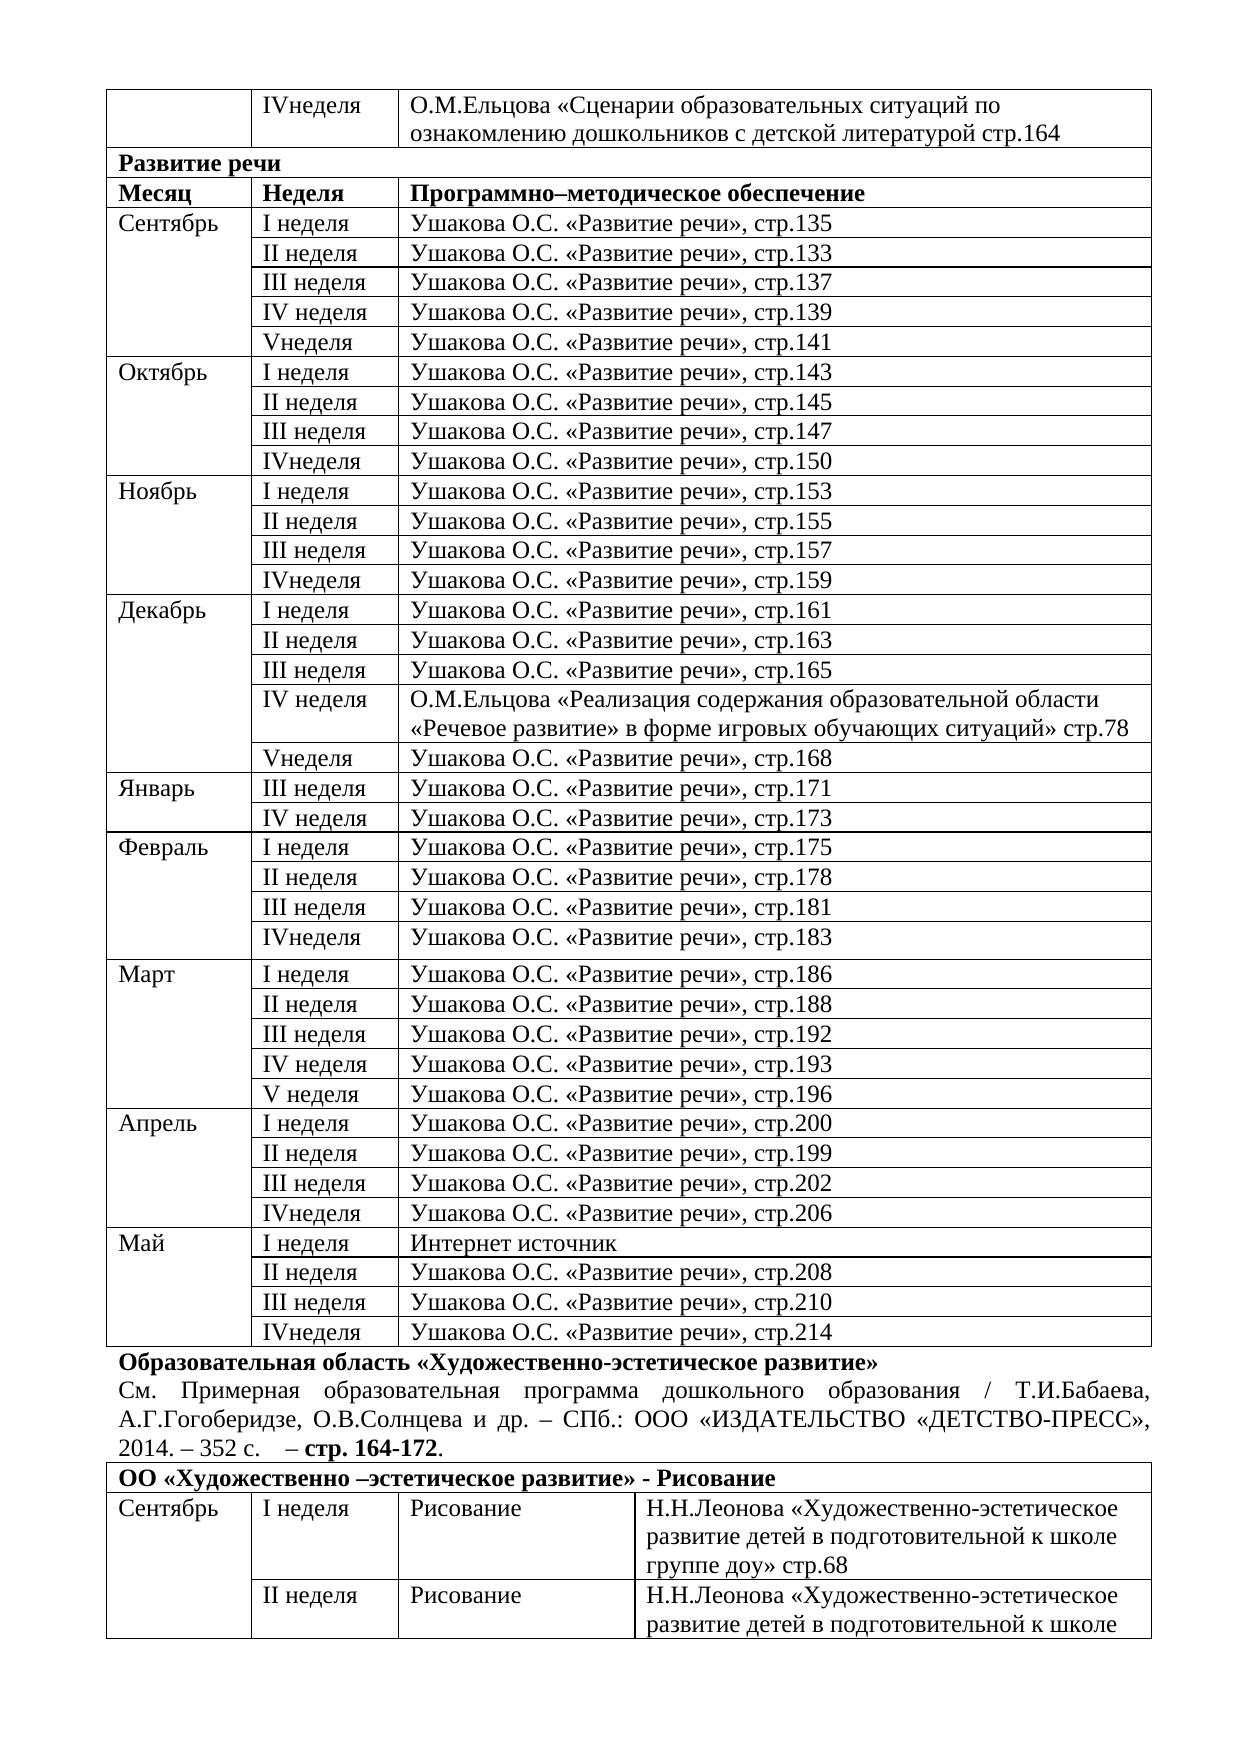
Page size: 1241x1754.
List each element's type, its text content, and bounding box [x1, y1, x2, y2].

table_cell Ушакова О.С. «Развитие речи», стр.193 [399, 1049, 1151, 1078]
table_cell I неделя [252, 960, 398, 988]
table_cell Март [107, 960, 251, 1107]
table_cell II неделя [252, 1580, 398, 1637]
table_cell Сентябрь [107, 208, 251, 356]
table_cell Ушакова О.С. «Развитие речи», стр.135 [399, 208, 1151, 237]
table_cell II неделя [252, 1138, 398, 1167]
table_cell Ушакова О.С. «Развитие речи», стр.196 [399, 1079, 1151, 1107]
table_cell IV неделя [252, 685, 398, 742]
table_cell Ушакова О.С. «Развитие речи», стр.181 [399, 892, 1151, 921]
table_cell Ушакова О.С. «Развитие речи», стр.143 [399, 357, 1151, 386]
table_cell III неделя [252, 416, 398, 445]
table_cell Декабрь [107, 595, 251, 772]
table_cell Интернет источник [399, 1228, 1151, 1256]
table_cell Ушакова О.С. «Развитие речи», стр.200 [399, 1109, 1151, 1137]
table_cell Программно–методическое обеспечение [399, 178, 1151, 207]
table_cell I неделя [252, 476, 398, 505]
table_cell Ушакова О.С. «Развитие речи», стр.159 [399, 565, 1151, 594]
text Образовательная область «Художественно-эстетическое развитие» [118, 1347, 1152, 1376]
table_cell II неделя [252, 625, 398, 654]
table_cell III неделя [252, 1287, 398, 1316]
table_cell IVнеделя [252, 1317, 398, 1346]
table_cell I неделя [252, 595, 398, 624]
table_cell III неделя [252, 536, 398, 564]
table_cell IVнеделя [252, 90, 398, 147]
table_cell III неделя [252, 773, 398, 802]
table_cell II неделя [252, 862, 398, 891]
table_cell I неделя [252, 1109, 398, 1137]
table_cell Ушакова О.С. «Развитие речи», стр.150 [399, 446, 1151, 475]
table_cell IV неделя [252, 803, 398, 831]
table_cell III неделя [252, 892, 398, 921]
table_cell I неделя [252, 833, 398, 861]
table_cell Ушакова О.С. «Развитие речи», стр.192 [399, 1019, 1151, 1048]
table_cell Ушакова О.С. «Развитие речи», стр.206 [399, 1198, 1151, 1227]
table_cell Январь [107, 773, 251, 831]
table_cell Ноябрь [107, 476, 251, 594]
table_cell Ушакова О.С. «Развитие речи», стр.147 [399, 416, 1151, 445]
table_cell Месяц [107, 178, 251, 207]
table_cell IVнеделя [252, 1198, 398, 1227]
table_cell Н.Н.Леонова «Художественно-эстетическое развитие детей в подготовительной к школе группе доу» стр.68 [636, 1493, 1151, 1579]
table_cell Ушакова О.С. «Развитие речи», стр.139 [399, 297, 1151, 326]
table_cell I неделя [252, 357, 398, 386]
table_cell Ушакова О.С. «Развитие речи», стр.202 [399, 1168, 1151, 1197]
table_cell Ушакова О.С. «Развитие речи», стр.188 [399, 989, 1151, 1018]
table_cell Vнеделя [252, 743, 398, 772]
table_cell V неделя [252, 1079, 398, 1107]
table_cell Рисование [399, 1580, 634, 1637]
table_cell Ушакова О.С. «Развитие речи», стр.155 [399, 506, 1151, 534]
table_cell Ушакова О.С. «Развитие речи», стр.214 [399, 1317, 1151, 1346]
table_cell Ушакова О.С. «Развитие речи», стр.183 [399, 922, 1151, 958]
table_cell Ушакова О.С. «Развитие речи», стр.178 [399, 862, 1151, 891]
table_cell II неделя [252, 989, 398, 1018]
text См. Примерная образовательная программа дошкольного образования / Т.И.Бабаева, А.Г.Гогоберидзе, О.В.Солнцева и др. – СПб.: ООО «ИЗДАТЕЛЬСТВО «ДЕТСТВО-ПРЕСС», 2014. – 352 с. – стр. 164-172. [118, 1376, 1152, 1462]
table_cell Ушакова О.С. «Развитие речи», стр.210 [399, 1287, 1151, 1316]
table_cell IV неделя [252, 297, 398, 326]
table_cell III неделя [252, 268, 398, 296]
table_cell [636, 1580, 1151, 1637]
table_cell О.М.Ельцова «Реализация содержания образовательной области «Речевое развитие» в форме игровых обучающих ситуаций» стр.78 [399, 685, 1151, 742]
table_cell II неделя [252, 1258, 398, 1286]
table_cell I неделя [252, 1228, 398, 1256]
table_cell Февраль [107, 833, 251, 958]
table_cell II неделя [252, 387, 398, 415]
table_cell Ушакова О.С. «Развитие речи», стр.163 [399, 625, 1151, 654]
table_cell Ушакова О.С. «Развитие речи», стр.165 [399, 655, 1151, 683]
table_cell Vнеделя [252, 327, 398, 356]
table_cell О.М.Ельцова «Сценарии образовательных ситуаций по ознакомлению дошкольников с детской литературой стр.164 [399, 90, 1151, 147]
table_cell Ушакова О.С. «Развитие речи», стр.168 [399, 743, 1151, 772]
table_cell Развитие речи [107, 148, 1151, 177]
table_cell II неделя [252, 506, 398, 534]
table_cell Ушакова О.С. «Развитие речи», стр.141 [399, 327, 1151, 356]
table_cell Ушакова О.С. «Развитие речи», стр.199 [399, 1138, 1151, 1167]
table_header ОО «Художественно –эстетическое развитие» - Рисование [107, 1463, 1151, 1492]
table_cell Апрель [107, 1109, 251, 1227]
table_cell III неделя [252, 1168, 398, 1197]
table_cell Октябрь [107, 357, 251, 475]
table_cell Ушакова О.С. «Развитие речи», стр.173 [399, 803, 1151, 831]
table_cell I неделя [252, 208, 398, 237]
table_cell Неделя [252, 178, 398, 207]
table_cell Ушакова О.С. «Развитие речи», стр.133 [399, 238, 1151, 266]
table_cell Ушакова О.С. «Развитие речи», стр.137 [399, 268, 1151, 296]
table_cell IVнеделя [252, 446, 398, 475]
table_cell I неделя [252, 1493, 398, 1579]
table_cell Ушакова О.С. «Развитие речи», стр.157 [399, 536, 1151, 564]
table_cell IV неделя [252, 1049, 398, 1078]
table_cell Ушакова О.С. «Развитие речи», стр.186 [399, 960, 1151, 988]
table_cell Май [107, 1228, 251, 1346]
table_cell III неделя [252, 1019, 398, 1048]
table_cell II неделя [252, 238, 398, 266]
table_cell Ушакова О.С. «Развитие речи», стр.145 [399, 387, 1151, 415]
table_cell IVнеделя [252, 565, 398, 594]
table_cell Ушакова О.С. «Развитие речи», стр.208 [399, 1258, 1151, 1286]
table_cell Рисование [399, 1493, 634, 1579]
table_cell IVнеделя [252, 922, 398, 958]
table_cell Ушакова О.С. «Развитие речи», стр.175 [399, 833, 1151, 861]
table_cell Сентябрь [107, 1493, 251, 1637]
table_cell Ушакова О.С. «Развитие речи», стр.161 [399, 595, 1151, 624]
table_cell Ушакова О.С. «Развитие речи», стр.153 [399, 476, 1151, 505]
table_cell III неделя [252, 655, 398, 683]
table_cell Ушакова О.С. «Развитие речи», стр.171 [399, 773, 1151, 802]
